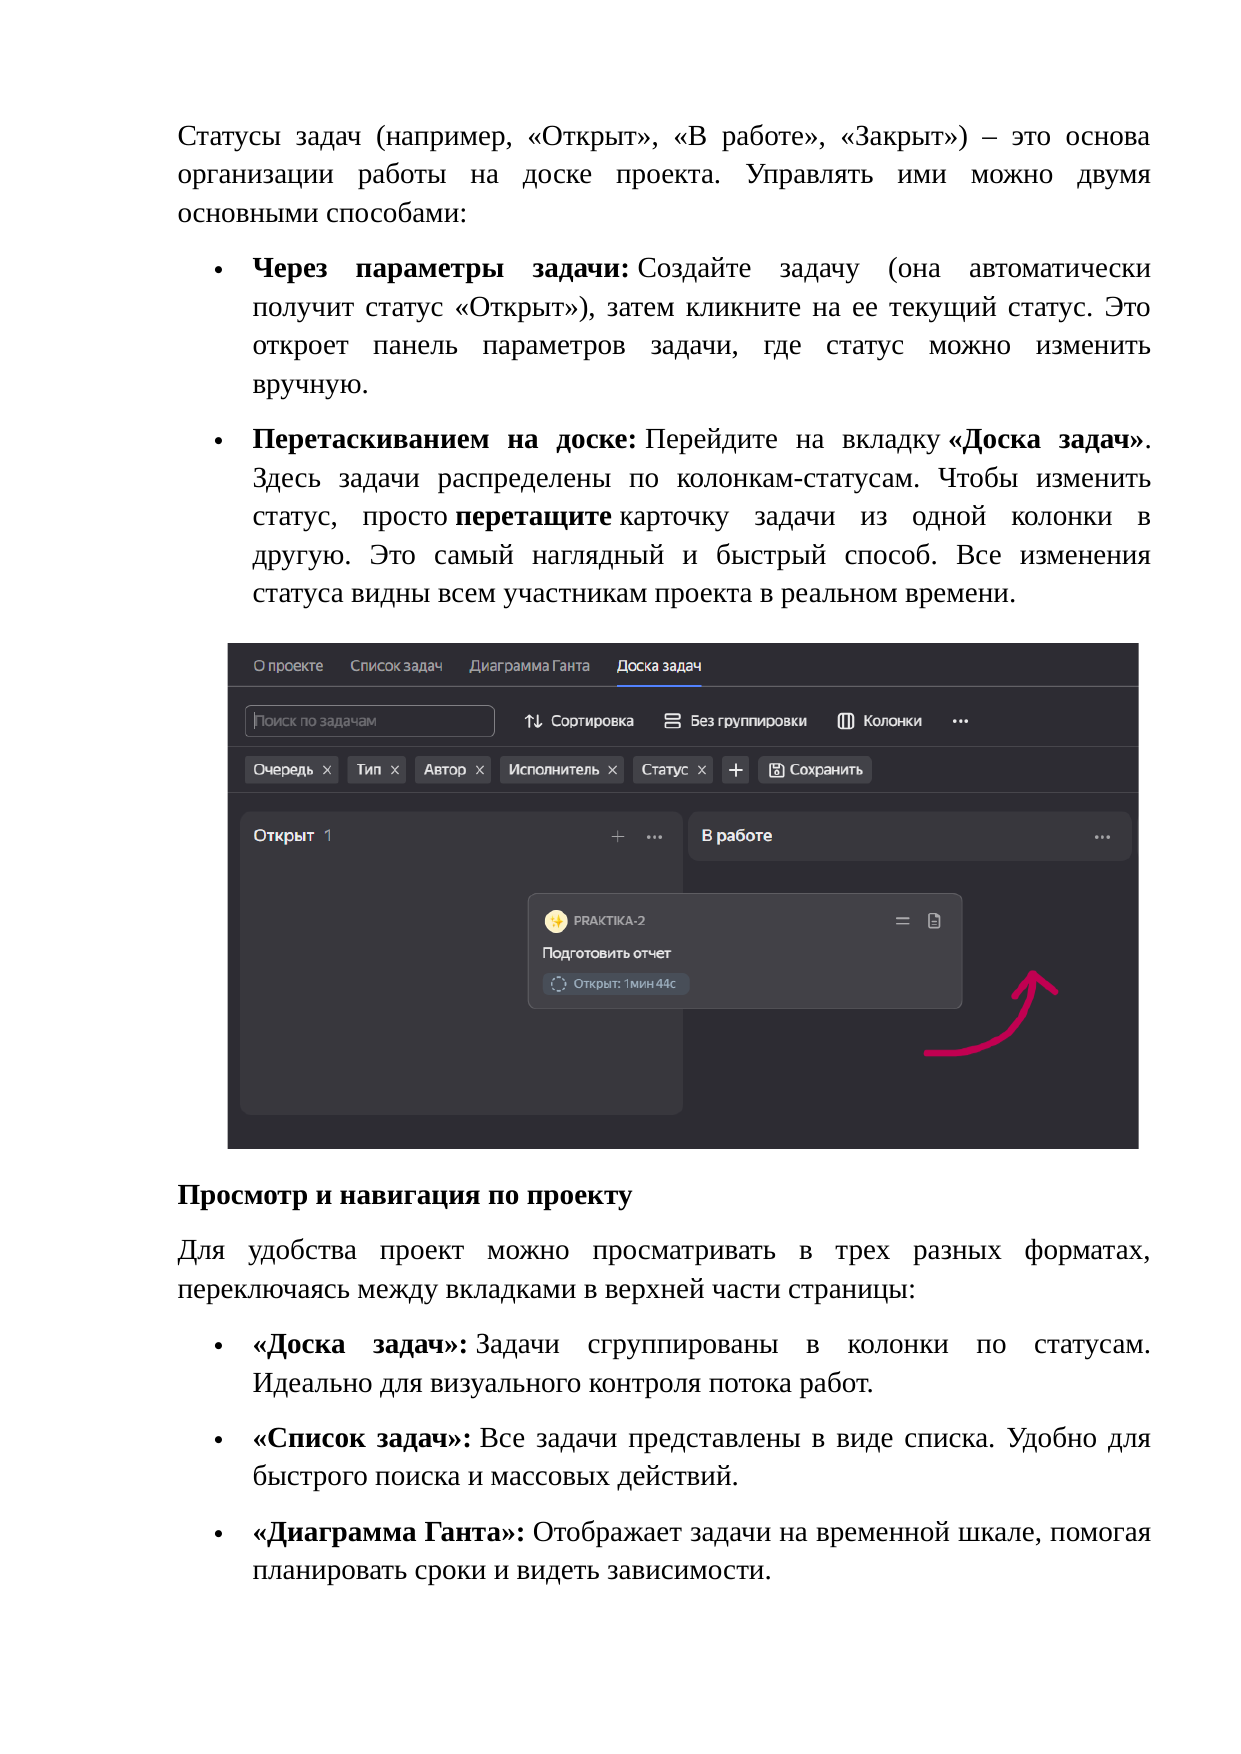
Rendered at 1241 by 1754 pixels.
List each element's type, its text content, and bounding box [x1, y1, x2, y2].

list Через параметры задачи: Создайте задачу (она автоматически получит статус «Открыт»), затем кликните на ее текущий статус. Это откроет панель параметров задачи, где статус можно изменить вручную. [215, 250, 1152, 399]
text Статусы задач (например, «Открыт», «В работе», «Закрыт») – это основа организации работы на доске проекта. Управлять ими можно двумя основными способами: [177, 118, 1152, 229]
text Для удобства проект можно просматривать в трех разных форматах, переключаясь между вкладками в верхней части страницы: [177, 1232, 1152, 1304]
text Просмотр и навигация по проекту [177, 1177, 1152, 1211]
list Перетаскиванием на доске: Перейдите на вкладку «Доска задач». Здесь задачи распределены по колонкам-статусам. Чтобы изменить статус, просто перетащите карточку задачи из одной колонки в другую. Это самый наглядный и быстрый способ. Все изменения статуса видны всем участникам проекта в реальном времени. [215, 421, 1152, 609]
picture [227, 643, 1139, 1149]
list «Доска задач»: Задачи сгруппированы в колонки по статусам. Идеально для визуального контроля потока работ. [215, 1326, 1152, 1398]
list «Диаграмма Ганта»: Отображает задачи на временной шкале, помогая планировать сроки и видеть зависимости. [215, 1514, 1152, 1586]
list «Список задач»: Все задачи представлены в виде списка. Удобно для быстрого поиска и массовых действий. [215, 1420, 1152, 1492]
